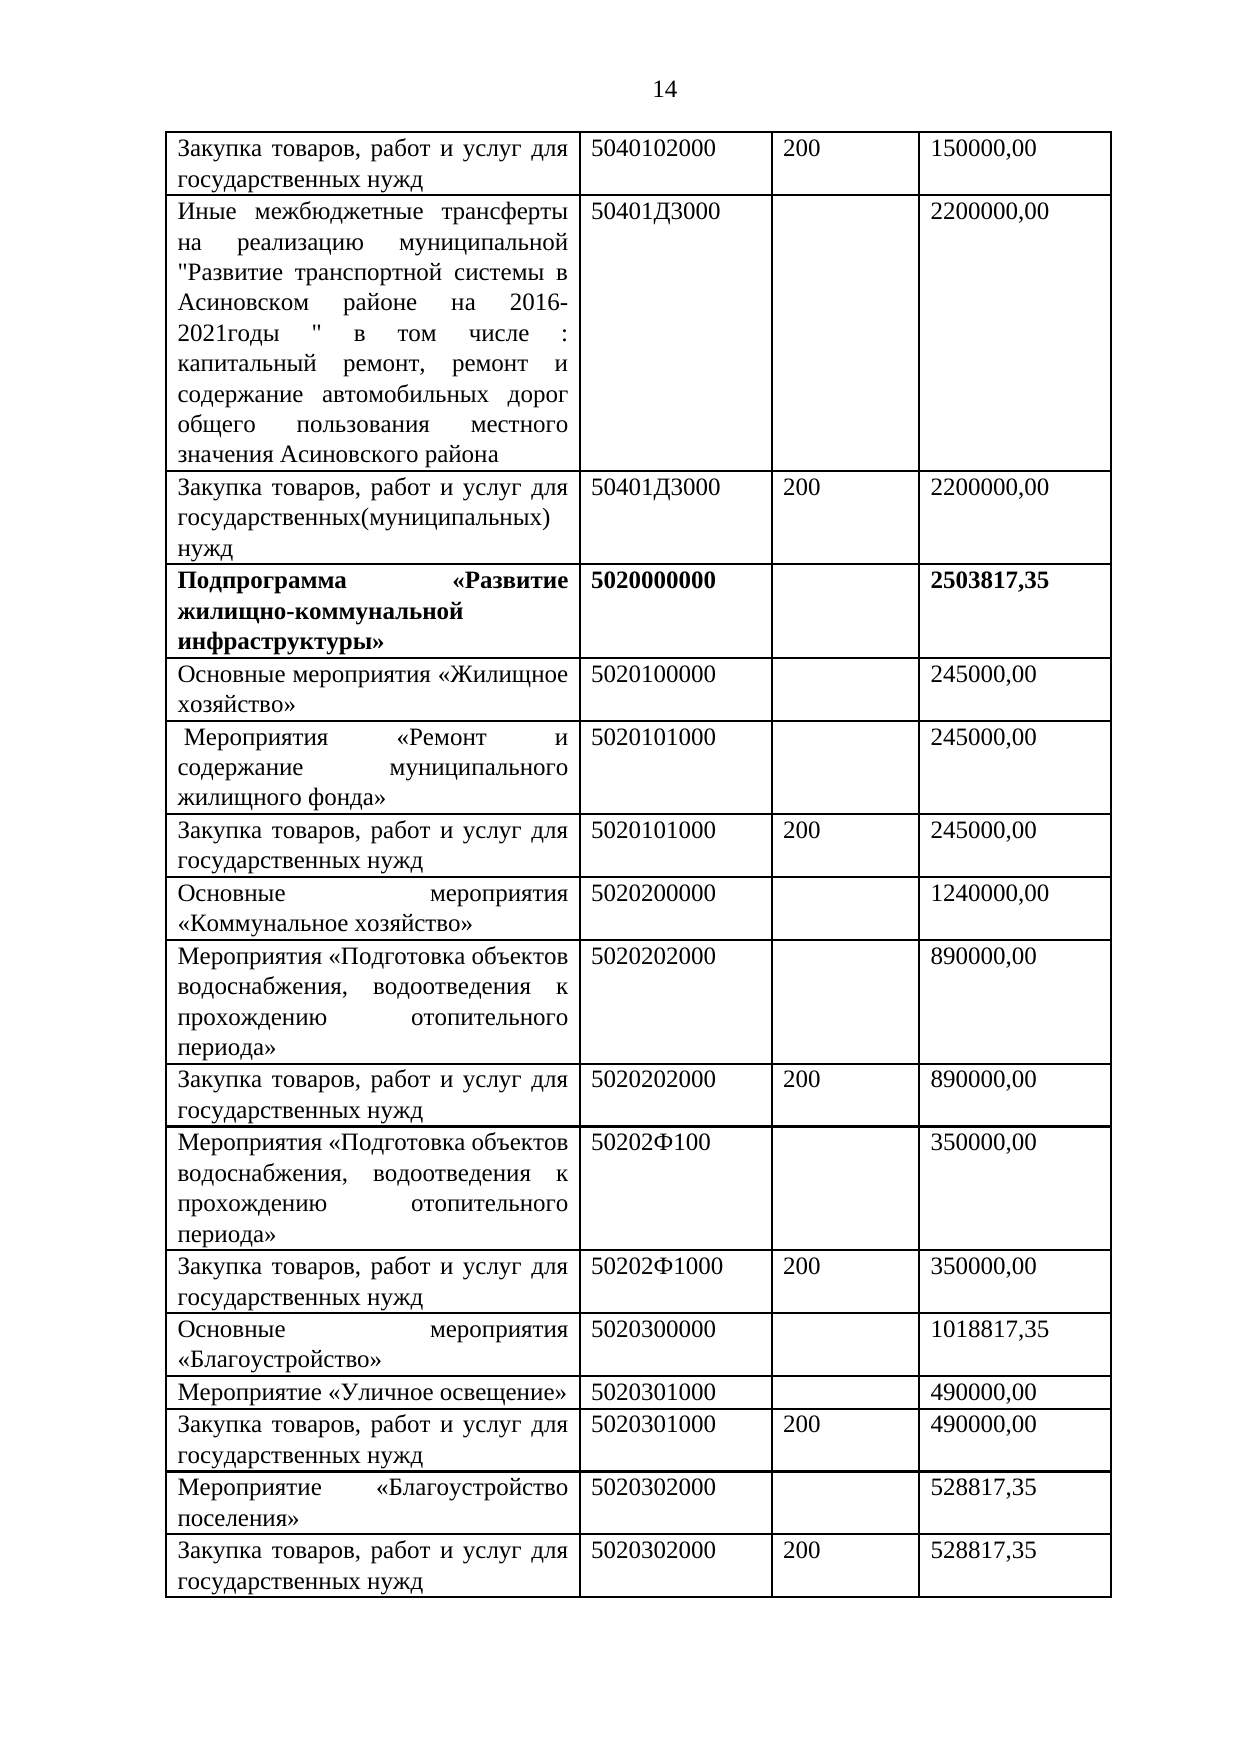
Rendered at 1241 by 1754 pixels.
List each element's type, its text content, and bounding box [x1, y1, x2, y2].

table_cell 5020101000 [581, 815, 771, 876]
table_cell 1240000,00 [920, 878, 1110, 939]
table_cell Закупка товаров, работ и услуг для государственных нужд [167, 815, 579, 876]
table_cell 200 [773, 1410, 918, 1470]
table_cell 150000,00 [920, 133, 1110, 194]
table_cell [773, 1473, 918, 1533]
table_cell 1018817,35 [920, 1314, 1110, 1375]
table_cell 5020301000 [581, 1410, 771, 1470]
table_cell Мероприятия «Ремонт и содержание муниципального жилищного фонда» [167, 722, 579, 813]
table_cell Иные межбюджетные трансферты на реализацию муниципальной "Развитие транспортной системы в Асиновском районе на 2016-2021годы " в том числе : капитальный ремонт, ремонт и содержание автомобильных дорог общего пользования местного значения Асиновского района [167, 196, 579, 470]
table_cell 350000,00 [920, 1128, 1110, 1249]
table_cell 200 [773, 1251, 918, 1312]
table_cell 490000,00 [920, 1377, 1110, 1407]
table_cell Мероприятия «Подготовка объектов водоснабжения, водоотведения к прохождению отопительного периода» [167, 941, 579, 1062]
table_cell 2200000,00 [920, 196, 1110, 470]
table_cell Основные мероприятия «Коммунальное хозяйство» [167, 878, 579, 939]
table_cell 50202Ф100 [581, 1128, 771, 1249]
table_cell 5020302000 [581, 1535, 771, 1596]
table_cell 5020301000 [581, 1377, 771, 1407]
table_cell [773, 1377, 918, 1407]
table_cell 5020302000 [581, 1473, 771, 1533]
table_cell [167, 133, 579, 194]
table_cell [773, 1314, 918, 1375]
table_cell Подпрограмма «Развитие жилищно-коммунальной инфраструктуры» [167, 565, 579, 657]
table_cell Основные мероприятия «Благоустройство» [167, 1314, 579, 1375]
table_cell 490000,00 [920, 1410, 1110, 1470]
table_cell 245000,00 [920, 815, 1110, 876]
table_cell [773, 878, 918, 939]
table_cell 200 [773, 133, 918, 194]
table_cell Закупка товаров, работ и услуг для государственных нужд [167, 1410, 579, 1470]
table_cell Основные мероприятия «Жилищное хозяйство» [167, 659, 579, 719]
table_cell 5020202000 [581, 1065, 771, 1125]
table_cell 50202Ф1000 [581, 1251, 771, 1312]
table_cell [773, 659, 918, 719]
table_cell 5020300000 [581, 1314, 771, 1375]
table_cell Закупка товаров, работ и услуг для государственных нужд [167, 1065, 579, 1125]
table_cell [773, 196, 918, 470]
table_cell 528817,35 [920, 1535, 1110, 1596]
table_cell 890000,00 [920, 941, 1110, 1062]
table_cell Мероприятие «Благоустройство поселения» [167, 1473, 579, 1533]
table_cell Мероприятия «Подготовка объектов водоснабжения, водоотведения к прохождению отопительного периода» [167, 1128, 579, 1249]
table_cell 528817,35 [920, 1473, 1110, 1533]
table_cell 5020100000 [581, 659, 771, 719]
table_cell 50401Д3000 [581, 472, 771, 563]
table_cell Закупка товаров, работ и услуг для государственных нужд [167, 1251, 579, 1312]
table_cell 200 [773, 1065, 918, 1125]
table_cell 5020000000 [581, 565, 771, 657]
table_cell [773, 565, 918, 657]
table_cell 200 [773, 472, 918, 563]
table_cell 5020101000 [581, 722, 771, 813]
table_cell 5020202000 [581, 941, 771, 1062]
table_cell 2503817,35 [920, 565, 1110, 657]
table_cell 245000,00 [920, 659, 1110, 719]
table_cell 50401Д3000 [581, 196, 771, 470]
table_cell Закупка товаров, работ и услуг для государственных(муниципальных) нужд [167, 472, 579, 563]
table_cell 200 [773, 815, 918, 876]
table_cell 350000,00 [920, 1251, 1110, 1312]
table_cell 5020200000 [581, 878, 771, 939]
table_cell [773, 941, 918, 1062]
table_cell [773, 722, 918, 813]
table_cell 200 [773, 1535, 918, 1596]
table_cell 245000,00 [920, 722, 1110, 813]
table_cell 890000,00 [920, 1065, 1110, 1125]
table_cell Закупка товаров, работ и услуг для государственных нужд [167, 1535, 579, 1596]
table_cell Мероприятие «Уличное освещение» [167, 1377, 579, 1407]
table_cell 5040102000 [581, 133, 771, 194]
table_cell [773, 1128, 918, 1249]
table_cell 2200000,00 [920, 472, 1110, 563]
